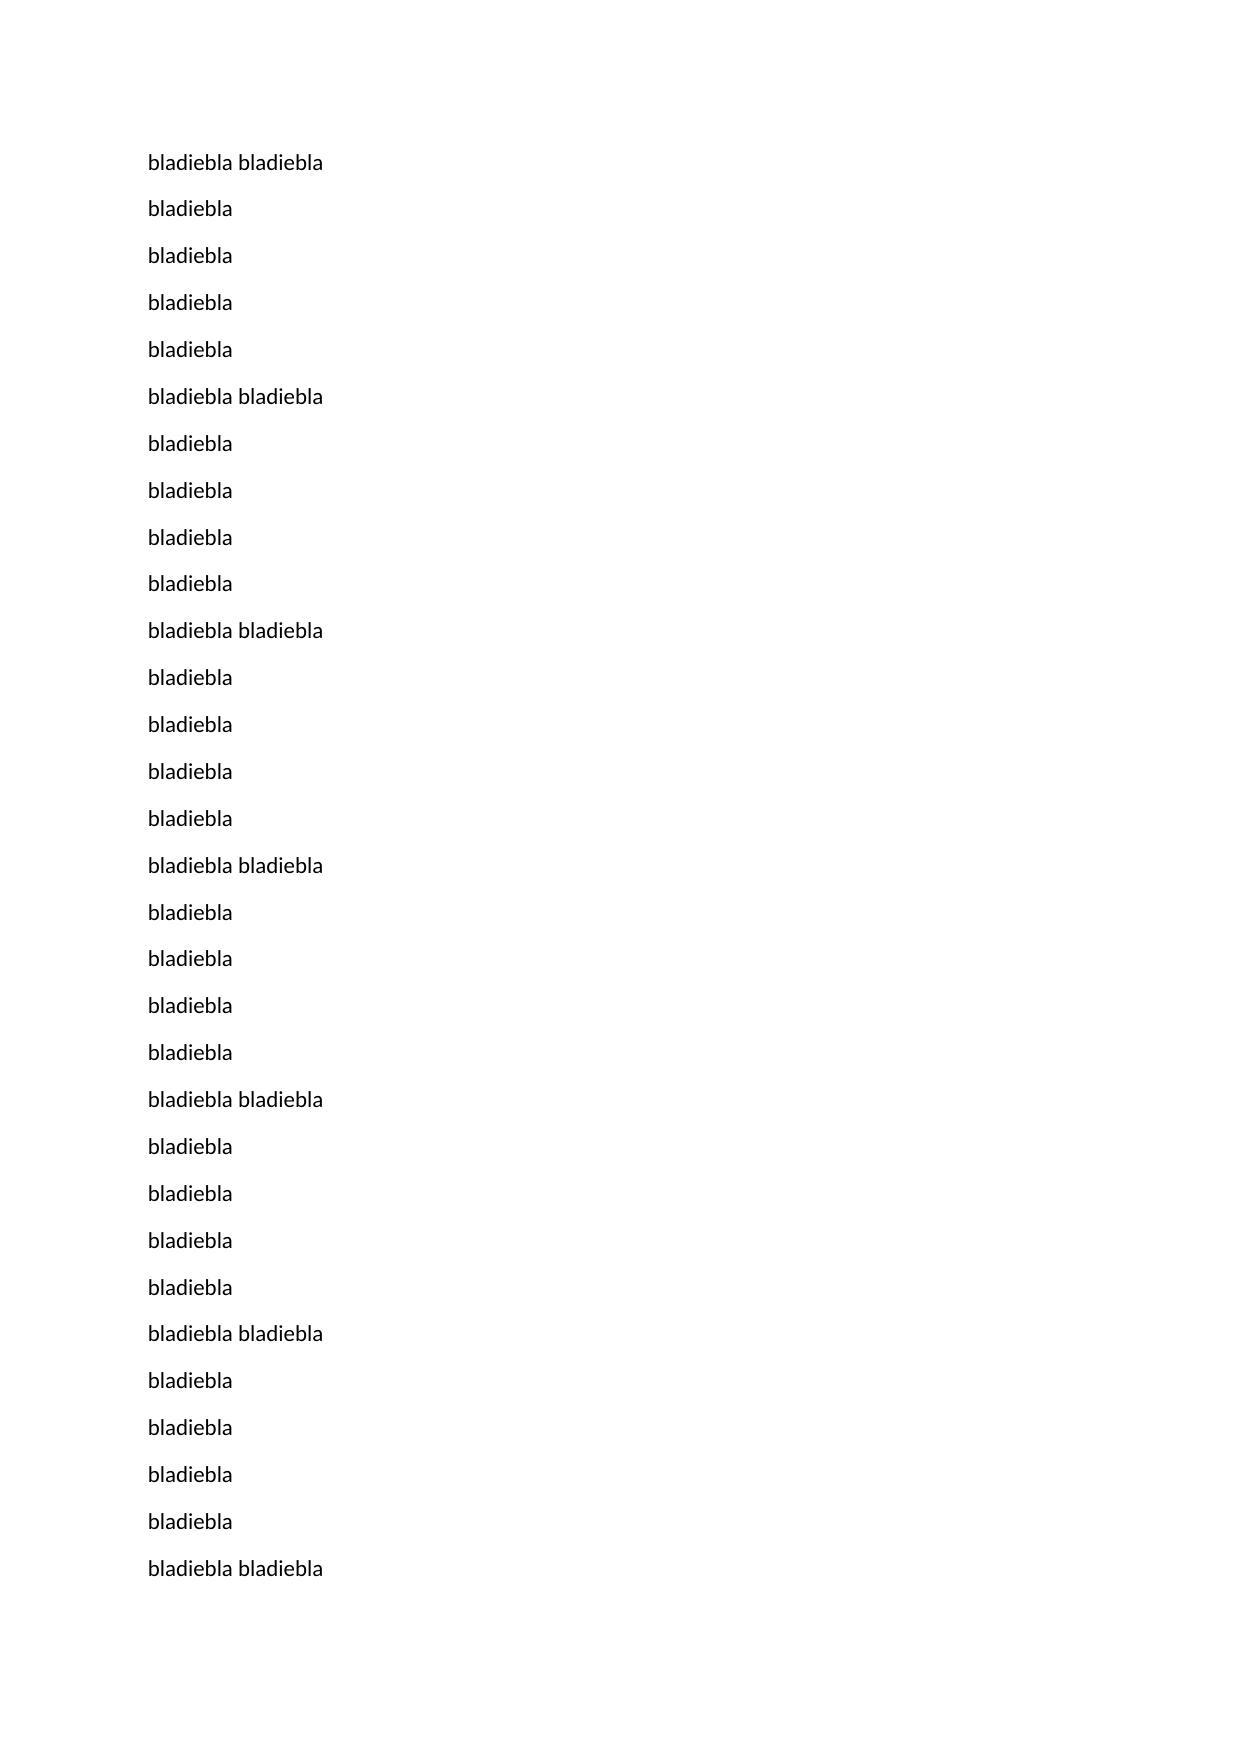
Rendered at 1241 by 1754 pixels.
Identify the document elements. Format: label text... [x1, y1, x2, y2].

text bladiebla [148, 335, 1093, 363]
text bladiebla [148, 1366, 1093, 1394]
text bladiebla [148, 288, 1093, 316]
text bladiebla [148, 476, 1093, 504]
text bladiebla [148, 757, 1093, 785]
text bladiebla [148, 569, 1093, 597]
text bladiebla bladiebla [148, 616, 1093, 644]
text bladiebla bladiebla [148, 148, 1093, 176]
text bladiebla bladiebla [148, 382, 1093, 410]
text bladiebla bladiebla [148, 851, 1093, 879]
text bladiebla [148, 898, 1093, 926]
text bladiebla [148, 944, 1093, 972]
text bladiebla [148, 710, 1093, 738]
text bladiebla [148, 1132, 1093, 1160]
text bladiebla [148, 194, 1093, 222]
text bladiebla [148, 1273, 1093, 1301]
text bladiebla [148, 1226, 1093, 1254]
text bladiebla [148, 429, 1093, 457]
text bladiebla bladiebla [148, 1319, 1093, 1347]
text bladiebla [148, 1507, 1093, 1535]
text bladiebla [148, 804, 1093, 832]
text bladiebla [148, 241, 1093, 269]
text bladiebla [148, 663, 1093, 691]
text bladiebla bladiebla [148, 1085, 1093, 1113]
text bladiebla [148, 991, 1093, 1019]
text bladiebla [148, 1179, 1093, 1207]
text bladiebla [148, 1460, 1093, 1488]
text bladiebla [148, 1413, 1093, 1441]
text bladiebla [148, 1038, 1093, 1066]
text bladiebla [148, 523, 1093, 551]
text bladiebla bladiebla [148, 1554, 1093, 1582]
